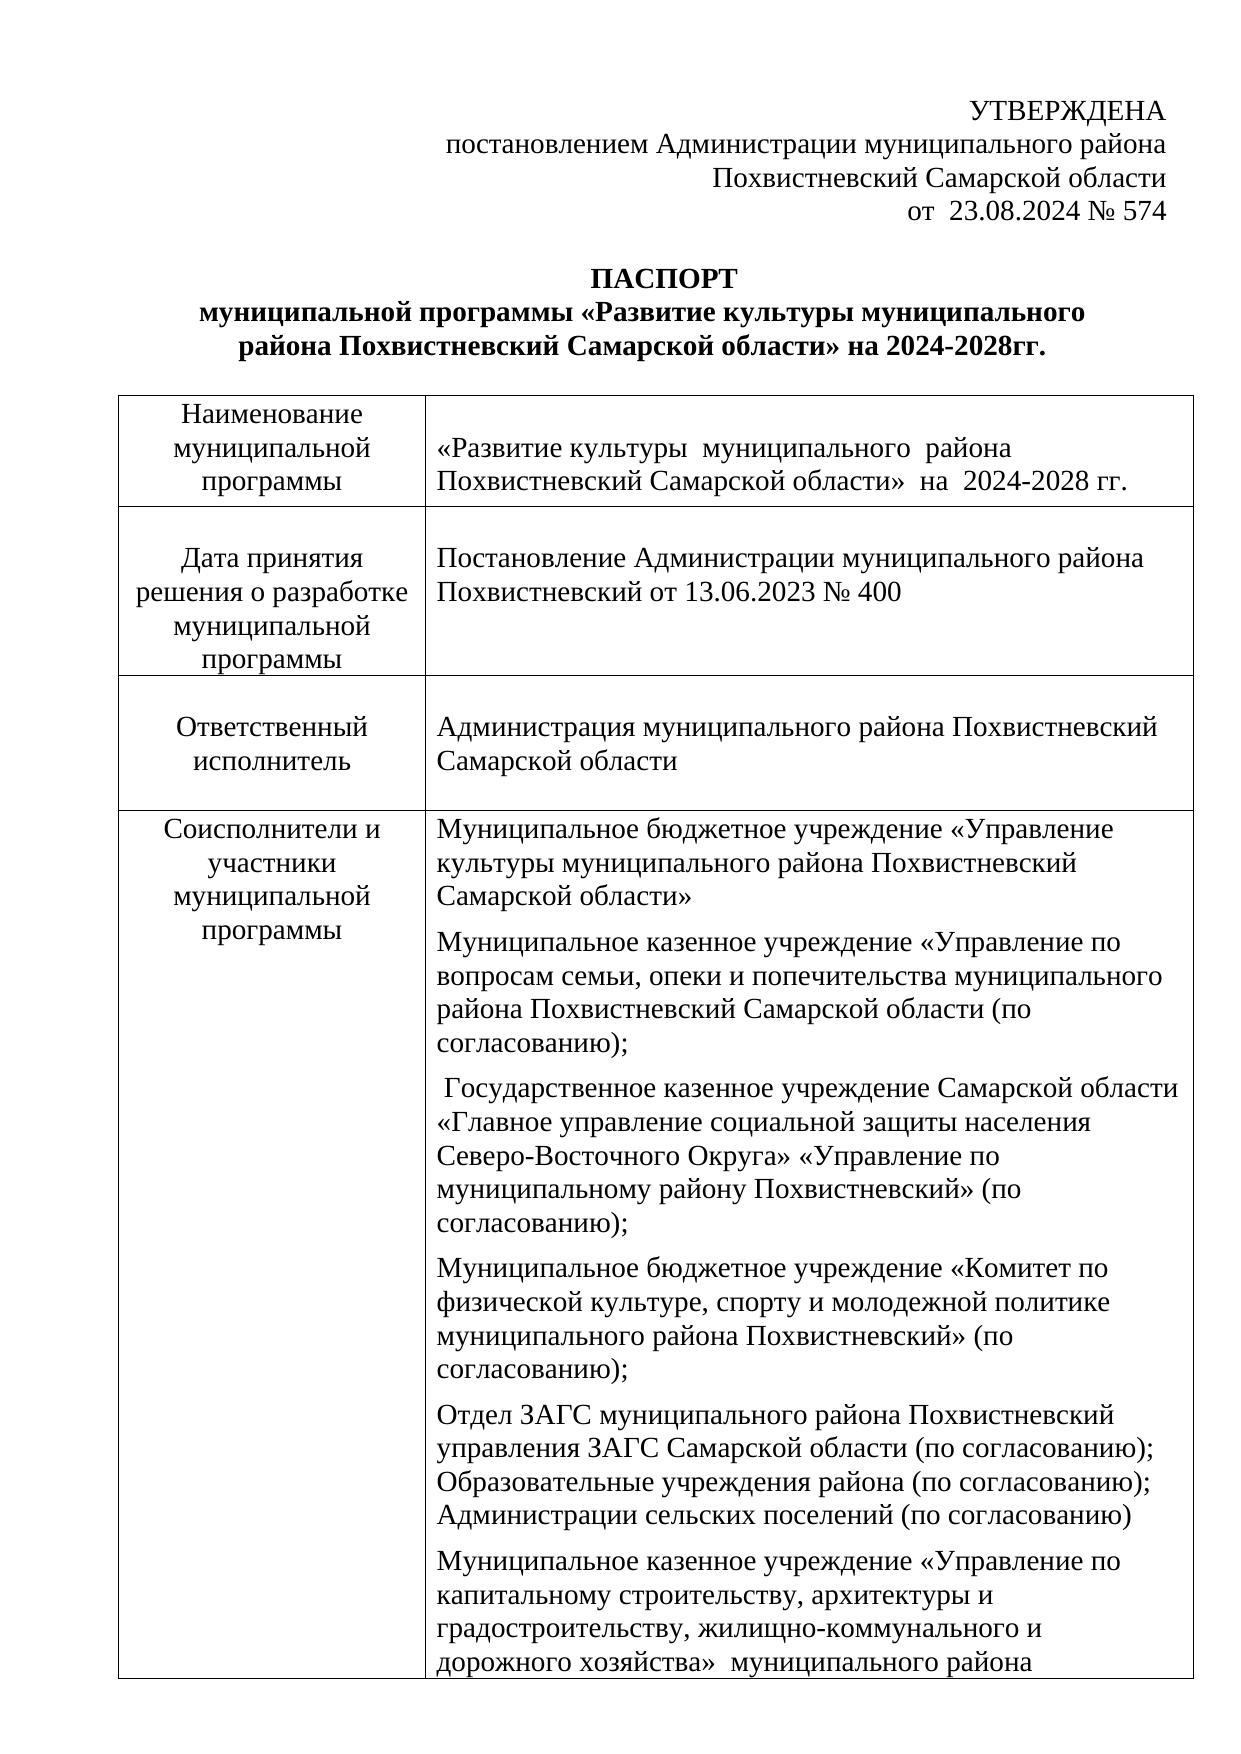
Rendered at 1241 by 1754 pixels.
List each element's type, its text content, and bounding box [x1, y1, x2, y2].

text от 23.08.2024 № 574 [118, 193, 1166, 227]
table_cell Постановление Администрации муниципального района Похвистневский от 13.06.2023 № 400 [426, 507, 1193, 675]
table_cell Администрация муниципального района Похвистневский Самарской области [426, 676, 1193, 810]
text ПАСПОРТ [118, 261, 1166, 294]
table_cell Дата принятия решения о разработке муниципальной программы [119, 507, 425, 675]
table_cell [119, 811, 425, 1677]
table_cell Ответственный исполнитель [119, 676, 425, 810]
table_header «Развитие культуры муниципального района Похвистневский Самарской области» на 2024-2028 гг. [426, 396, 1193, 506]
table_header Наименование муниципальной программы [119, 396, 425, 506]
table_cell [426, 811, 1193, 1677]
text УТВЕРЖДЕНА [118, 59, 1166, 126]
text муниципальной программы «Развитие культуры муниципального района Похвистневский Самарской области» на 2024-2028гг. [118, 294, 1166, 362]
text Похвистневский Самарской области [118, 160, 1166, 193]
text постановлением Администрации муниципального района [118, 126, 1166, 160]
